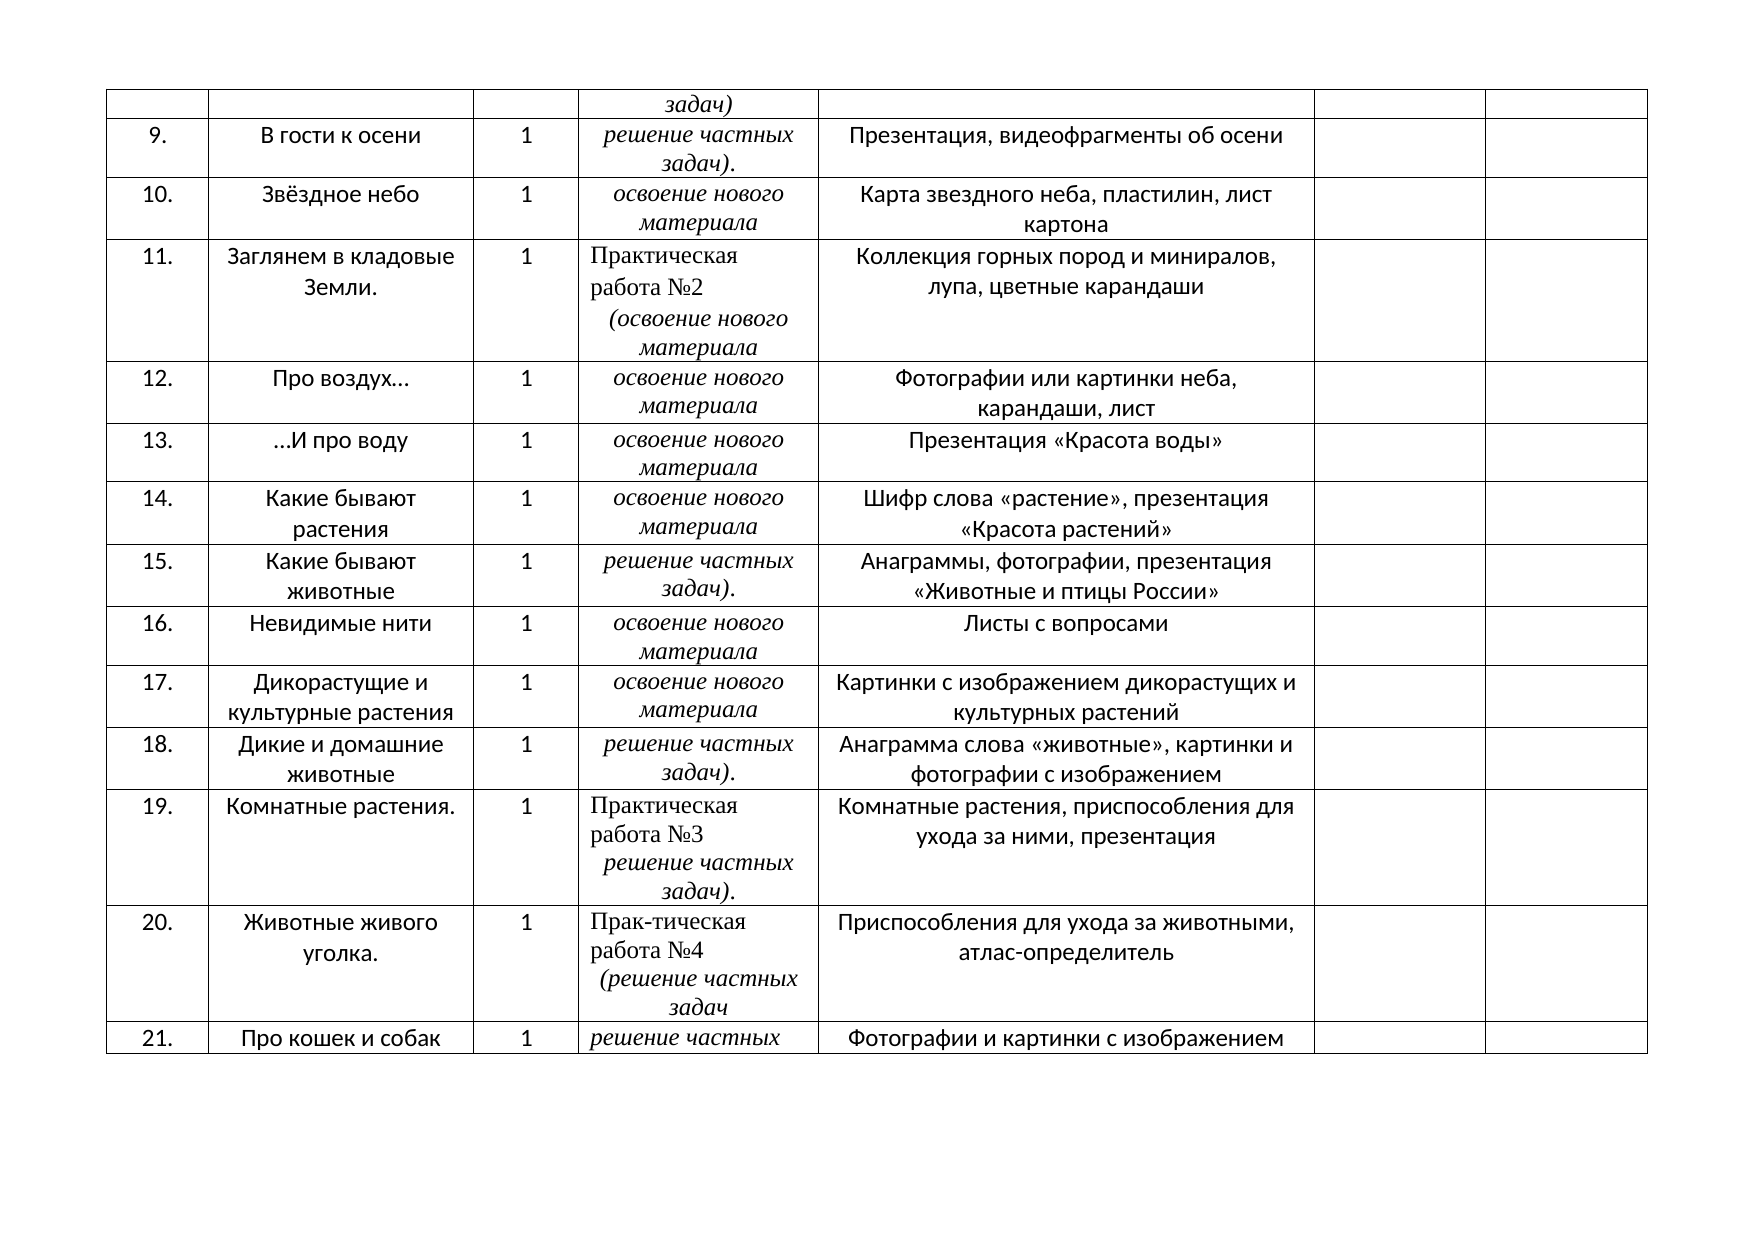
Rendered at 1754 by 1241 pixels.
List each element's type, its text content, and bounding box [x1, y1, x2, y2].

table_cell Презентация «Красота воды» [819, 424, 1314, 481]
table_cell [1315, 178, 1485, 239]
table_cell 19. [107, 790, 208, 905]
table_cell 1 [474, 90, 578, 118]
table_cell [1486, 607, 1647, 665]
table_cell В гости к осени [209, 119, 473, 177]
table_cell решение частных задач). [579, 545, 818, 606]
table_cell [1486, 666, 1647, 727]
table_cell [1486, 906, 1647, 1021]
table_cell Заглянем в кладовые Земли. [209, 240, 473, 361]
table_cell 1 [474, 666, 578, 727]
table_cell [1486, 90, 1647, 118]
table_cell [819, 90, 1314, 118]
table_cell 1 [474, 178, 578, 239]
table_cell 14. [107, 482, 208, 544]
table_cell Карта звездного неба, пластилин, лист картона [819, 178, 1314, 239]
table_cell [1315, 362, 1485, 423]
table_cell 11. [107, 240, 208, 361]
table_cell Анаграммы, фотографии, презентация «Животные и птицы России» [819, 545, 1314, 606]
table_cell 1 [474, 240, 578, 361]
table_cell [1315, 607, 1485, 665]
table_cell [1486, 178, 1647, 239]
table_cell 1 [474, 424, 578, 481]
table_cell 1 [474, 1022, 578, 1053]
table_cell 21. [107, 1022, 208, 1053]
table_cell Презентация, видеофрагменты об осени [819, 119, 1314, 177]
table_cell [1486, 1022, 1647, 1053]
table_cell [1486, 119, 1647, 177]
table_cell [1486, 240, 1647, 361]
table_cell 10. [107, 178, 208, 239]
table_cell Анаграмма слова «животные», картинки и фотографии с изображением [819, 728, 1314, 789]
table_cell Про воздух… [209, 362, 473, 423]
table_cell 15. [107, 545, 208, 606]
table_cell [1315, 666, 1485, 727]
table_cell [1315, 119, 1485, 177]
table_cell Практическая работа №2 (освоение нового материала [579, 240, 818, 361]
table_cell Картинки с изображением дикорастущих и культурных растений [819, 666, 1314, 727]
table_cell решение частных задач). [579, 728, 818, 789]
table_cell Коллекция горных пород и миниралов, лупа, цветные карандаши [819, 240, 1314, 361]
table_cell освоение нового материала [579, 666, 818, 727]
table_cell Животные живого уголка. [209, 906, 473, 1021]
table_cell [1315, 728, 1485, 789]
table_cell [1486, 728, 1647, 789]
table_cell Комнатные растения. [209, 790, 473, 905]
table_cell 1 [474, 119, 578, 177]
table_cell освоение нового материала [579, 362, 818, 423]
table_cell Комнатные растения, приспособления для ухода за ними, презентация [819, 790, 1314, 905]
table_cell Дикорастущие и культурные растения [209, 666, 473, 727]
table_cell Невидимые нити [209, 607, 473, 665]
table_cell [1486, 424, 1647, 481]
table_cell решение частных задач). [579, 119, 818, 177]
table_cell [1315, 240, 1485, 361]
table_cell Про кошек и собак [209, 1022, 473, 1053]
table_cell Какие бывают растения [209, 482, 473, 544]
table_cell [1486, 545, 1647, 606]
table_cell 1 [474, 362, 578, 423]
table_cell [1486, 790, 1647, 905]
table_cell 18. [107, 728, 208, 789]
table_cell [1315, 545, 1485, 606]
table_cell 1 [474, 906, 578, 1021]
table_cell 1 [474, 607, 578, 665]
table_cell [1315, 790, 1485, 905]
table_cell 9. [107, 119, 208, 177]
table_cell освоение нового материала [579, 607, 818, 665]
table_cell 17. [107, 666, 208, 727]
table_cell 1 [474, 545, 578, 606]
table_cell освоение нового материала [579, 482, 818, 544]
table_cell [1315, 906, 1485, 1021]
table_cell 12. [107, 362, 208, 423]
table_cell …И про воду [209, 424, 473, 481]
table_cell [1486, 482, 1647, 544]
table_cell Какие бывают животные [209, 545, 473, 606]
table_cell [819, 1022, 1314, 1053]
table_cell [579, 1022, 818, 1053]
table_cell Приспособления для ухода за животными, атлас-определитель [819, 906, 1314, 1021]
table_cell 1 [474, 728, 578, 789]
table_cell [1315, 482, 1485, 544]
table_cell [1315, 90, 1485, 118]
table_cell [1315, 424, 1485, 481]
table_cell 1 [474, 482, 578, 544]
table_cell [579, 90, 818, 118]
table_cell [1315, 1022, 1485, 1053]
table_cell Шифр слова «растение», презентация «Красота растений» [819, 482, 1314, 544]
table_cell Практическая работа №3 решение частных задач). [579, 790, 818, 905]
table_cell Звёздное небо [209, 178, 473, 239]
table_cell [209, 90, 473, 118]
table_cell освоение нового материала [579, 424, 818, 481]
table_cell Прак-тическая работа №4 (решение частных задач [579, 906, 818, 1021]
table_cell 13. [107, 424, 208, 481]
table_cell Фотографии или картинки неба, карандаши, лист [819, 362, 1314, 423]
table_cell [1486, 362, 1647, 423]
table_cell 20. [107, 906, 208, 1021]
table_cell 1 [474, 790, 578, 905]
table_cell Листы с вопросами [819, 607, 1314, 665]
table_cell освоение нового материала [579, 178, 818, 239]
table_cell 8. [107, 90, 208, 118]
table_cell 16. [107, 607, 208, 665]
table_cell Дикие и домашние животные [209, 728, 473, 789]
